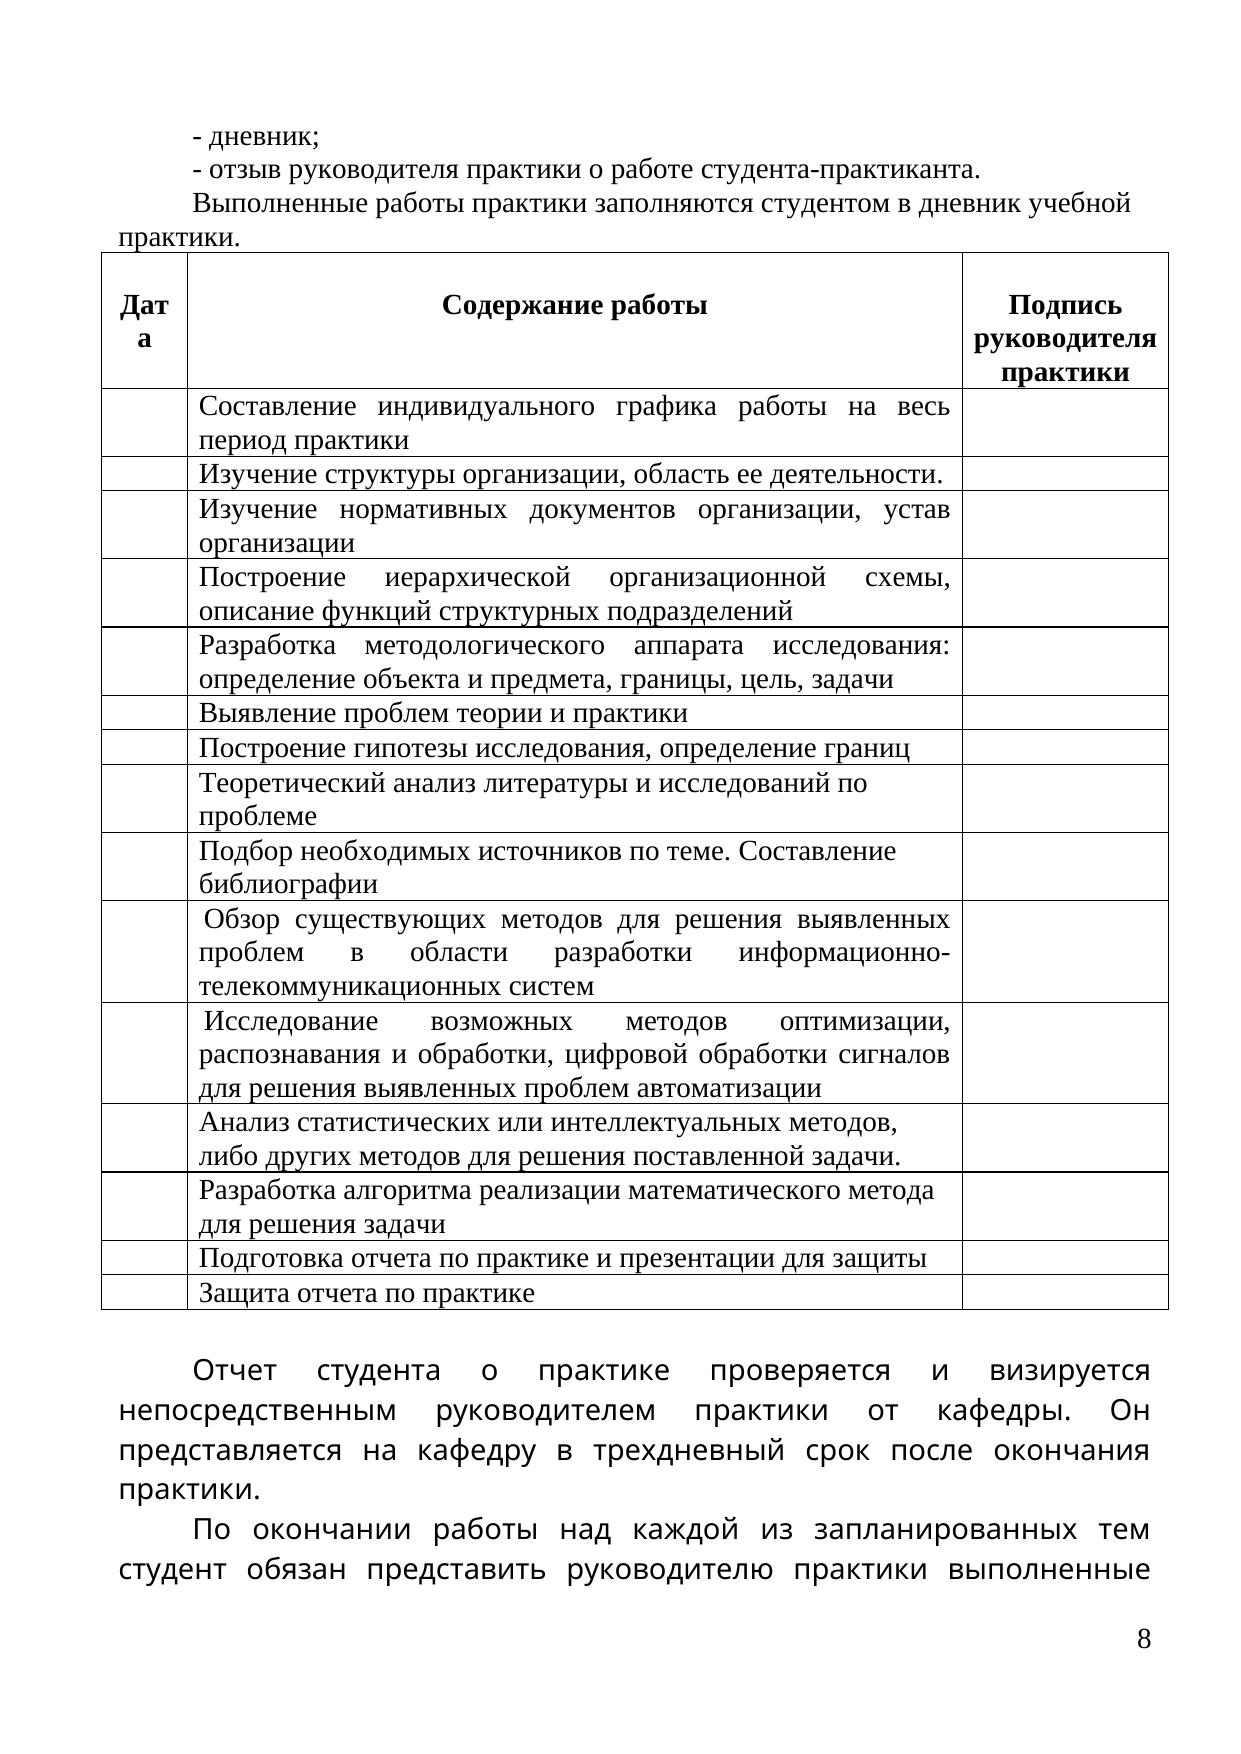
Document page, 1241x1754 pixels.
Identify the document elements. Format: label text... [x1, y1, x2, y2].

table_cell Защита отчета по практике [188, 1275, 962, 1309]
table_cell [963, 559, 1168, 626]
table_cell [102, 765, 187, 832]
text - дневник; [118, 118, 1152, 152]
table_cell Анализ статистических или интеллектуальных методов, либо других методов для решения поставленной задачи. [188, 1104, 962, 1171]
table_cell Теоретический анализ литературы и исследований по проблеме [188, 765, 962, 832]
table_cell [963, 901, 1168, 1002]
table_cell Исследование возможных методов оптимизации, распознавания и обработки, цифровой обработки сигналов для решения выявленных проблем автоматизации [188, 1003, 962, 1103]
table_cell [963, 389, 1168, 456]
table_cell Составление индивидуального графика работы на весь период практики [188, 389, 962, 456]
table_cell [102, 901, 187, 1002]
table_cell [102, 491, 187, 558]
table_header Содержание работы [188, 253, 962, 387]
table_cell [963, 1275, 1168, 1309]
table_cell Подготовка отчета по практике и презентации для защиты [188, 1241, 962, 1274]
table_cell [102, 730, 187, 764]
table_cell [102, 457, 187, 490]
table_cell [963, 491, 1168, 558]
table_cell [963, 730, 1168, 764]
table_cell [102, 628, 187, 694]
table_cell [102, 696, 187, 729]
table_cell [963, 457, 1168, 490]
table_cell [102, 1104, 187, 1171]
table_cell [963, 765, 1168, 832]
table_cell [102, 1241, 187, 1274]
table_cell [963, 696, 1168, 729]
table_cell [963, 1241, 1168, 1274]
text - отзыв руководителя практики о работе студента-практиканта. [118, 152, 1152, 185]
table_cell [102, 1173, 187, 1239]
table_cell Обзор существующих методов для решения выявленных проблем в области разработки информационно-телекоммуникационных систем [188, 901, 962, 1002]
table_cell [102, 389, 187, 456]
table_cell Построение иерархической организационной схемы, описание функций структурных подразделений [188, 559, 962, 626]
table_cell [963, 1173, 1168, 1239]
table_cell [963, 628, 1168, 694]
table_cell [102, 1003, 187, 1103]
table_cell [102, 833, 187, 900]
text Выполненные работы практики заполняются студентом в дневник учебной практики. [118, 185, 1152, 252]
table_header Дата [102, 253, 187, 387]
table_cell Подбор необходимых источников по теме. Составление библиографии [188, 833, 962, 900]
table_cell Изучение структуры организации, область ее деятельности. [188, 457, 962, 490]
table_cell [963, 1003, 1168, 1103]
table_cell Построение гипотезы исследования, определение границ [188, 730, 962, 764]
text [118, 1508, 1152, 1588]
text Отчет студента о практике проверяется и визируется непосредственным руководителем практики от кафедры. Он представляется на кафедру в трехдневный срок после окончания практики. [118, 1349, 1152, 1508]
table_cell Изучение нормативных документов организации, устав организации [188, 491, 962, 558]
table_cell Разработка методологического аппарата исследования: определение объекта и предмета, границы, цель, задачи [188, 628, 962, 694]
table_header Подпись руководителя практики [963, 253, 1168, 387]
table_cell [102, 1275, 187, 1309]
table_cell Разработка алгоритма реализации математического метода для решения задачи [188, 1173, 962, 1239]
table_cell [102, 559, 187, 626]
table_cell [963, 833, 1168, 900]
table_cell [963, 1104, 1168, 1171]
table_cell Выявление проблем теории и практики [188, 696, 962, 729]
